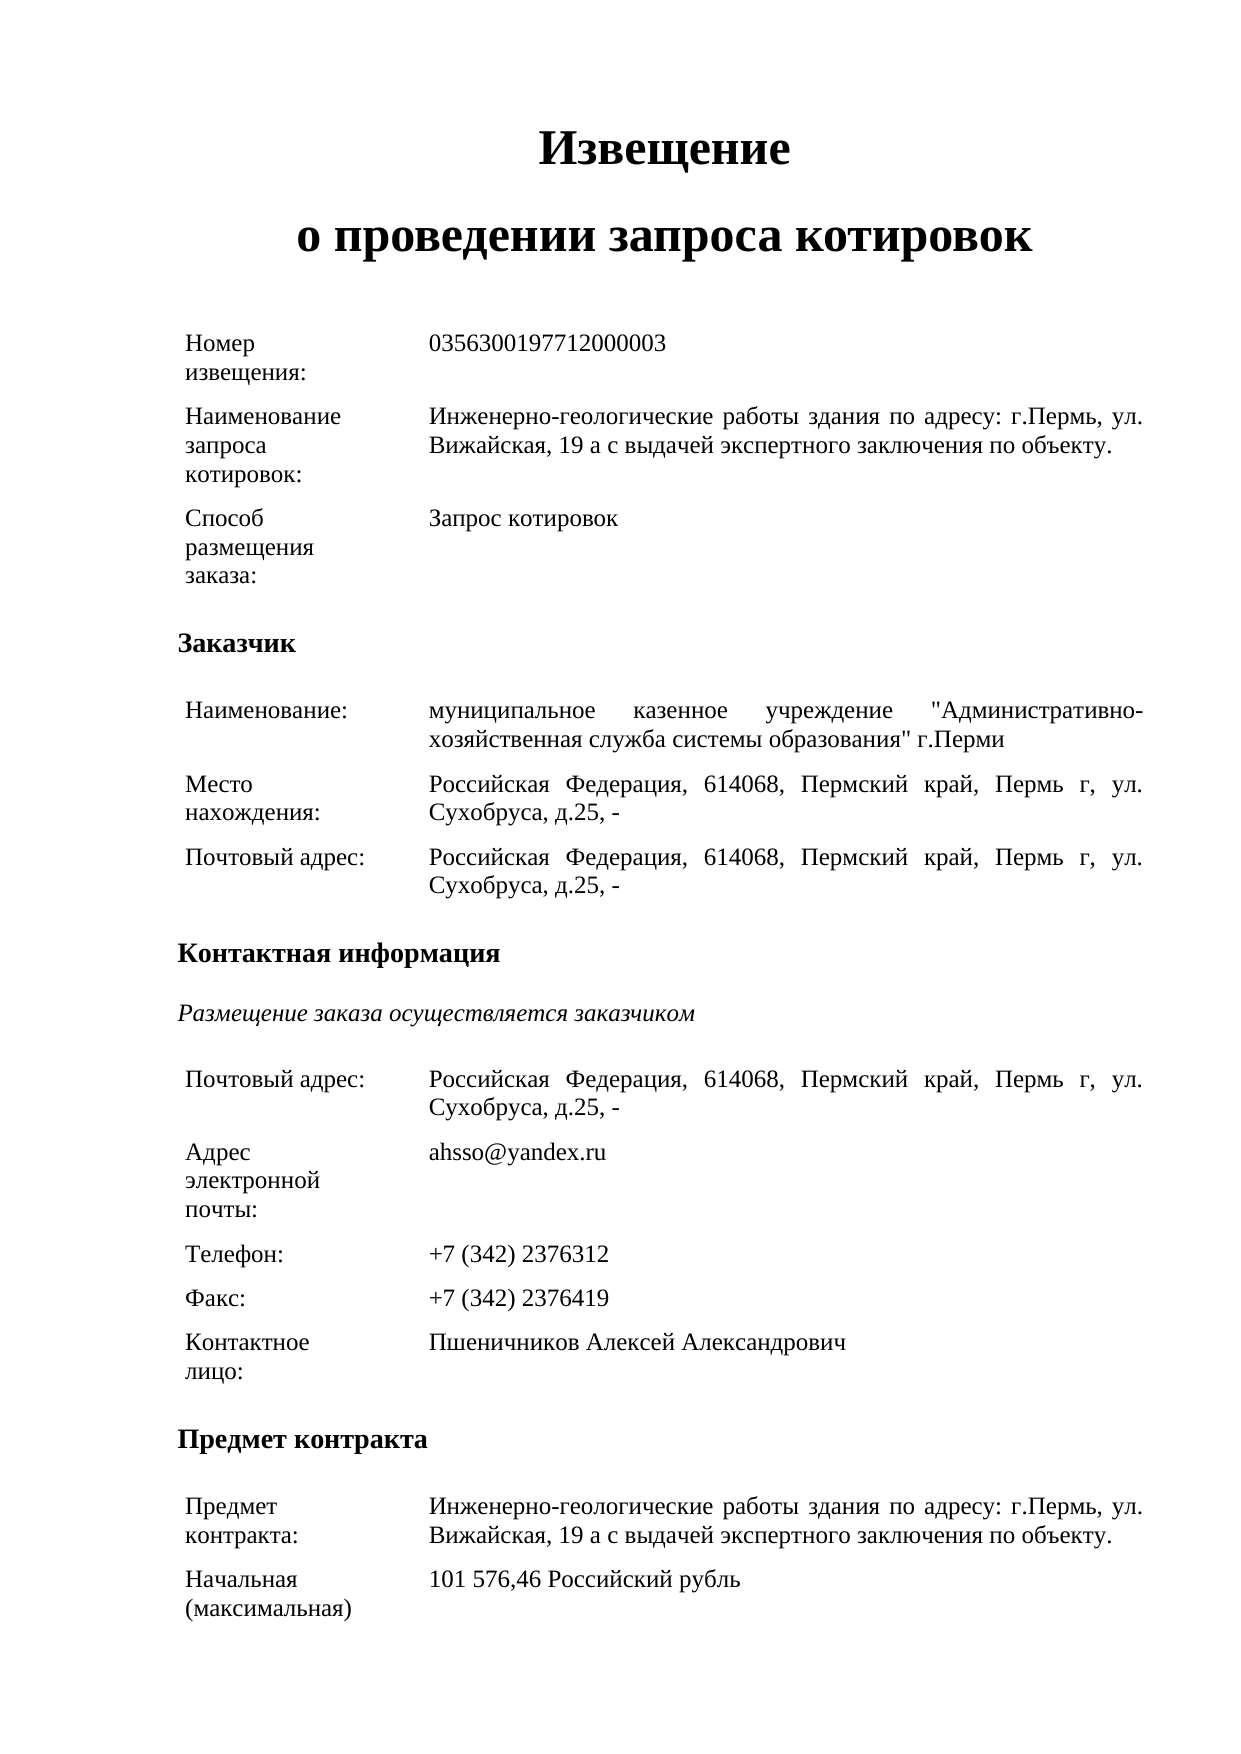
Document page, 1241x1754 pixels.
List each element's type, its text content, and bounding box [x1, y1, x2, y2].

table_header 0356300197712000003 [421, 320, 1152, 393]
text о проведении запроса котировок [177, 205, 1152, 262]
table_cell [177, 1557, 421, 1630]
table_cell Контактное лицо: [177, 1320, 421, 1393]
table_cell Российская Федерация, 614068, Пермский край, Пермь г, ул. Сухобруса, д.25, - [421, 834, 1152, 907]
text Контактная информация [177, 936, 1152, 969]
table_cell Российская Федерация, 614068, Пермский край, Пермь г, ул. Сухобруса, д.25, - [421, 761, 1152, 834]
table_header Предмет контракта: [177, 1484, 421, 1557]
table_header Российская Федерация, 614068, Пермский край, Пермь г, ул. Сухобруса, д.25, - [421, 1056, 1152, 1129]
table_header Почтовый адрес: [177, 1056, 421, 1129]
text Размещение заказа осуществляется заказчиком [177, 998, 1152, 1027]
table_cell Телефон: [177, 1231, 421, 1275]
table_cell ahsso@yandex.ru [421, 1129, 1152, 1231]
text Извещение [177, 118, 1152, 176]
table_cell Пшеничников Алексей Александрович [421, 1320, 1152, 1393]
table_cell +7 (342) 2376419 [421, 1275, 1152, 1319]
text Предмет контракта [177, 1422, 1152, 1454]
table_header Номер извещения: [177, 320, 421, 393]
table_cell Место нахождения: [177, 761, 421, 834]
table_header муниципальное казенное учреждение "Административно-хозяйственная служба системы образования" г.Перми [421, 688, 1152, 761]
table_cell Почтовый адрес: [177, 834, 421, 907]
table_cell Инженерно-геологические работы здания по адресу: г.Пермь, ул. Вижайская, 19 а с выдачей экспертного заключения по объекту. [421, 393, 1152, 495]
table_cell +7 (342) 2376312 [421, 1231, 1152, 1275]
table_cell Способ размещения заказа: [177, 495, 421, 597]
table_header Наименование: [177, 688, 421, 761]
table_cell Запрос котировок [421, 495, 1152, 597]
table_cell Адрес электронной почты: [177, 1129, 421, 1231]
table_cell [421, 1557, 1152, 1630]
table_header Инженерно-геологические работы здания по адресу: г.Пермь, ул. Вижайская, 19 а с выдачей экспертного заключения по объекту. [421, 1484, 1152, 1557]
text Заказчик [177, 626, 1152, 659]
table_cell Факс: [177, 1275, 421, 1319]
table_cell Наименование запроса котировок: [177, 393, 421, 495]
